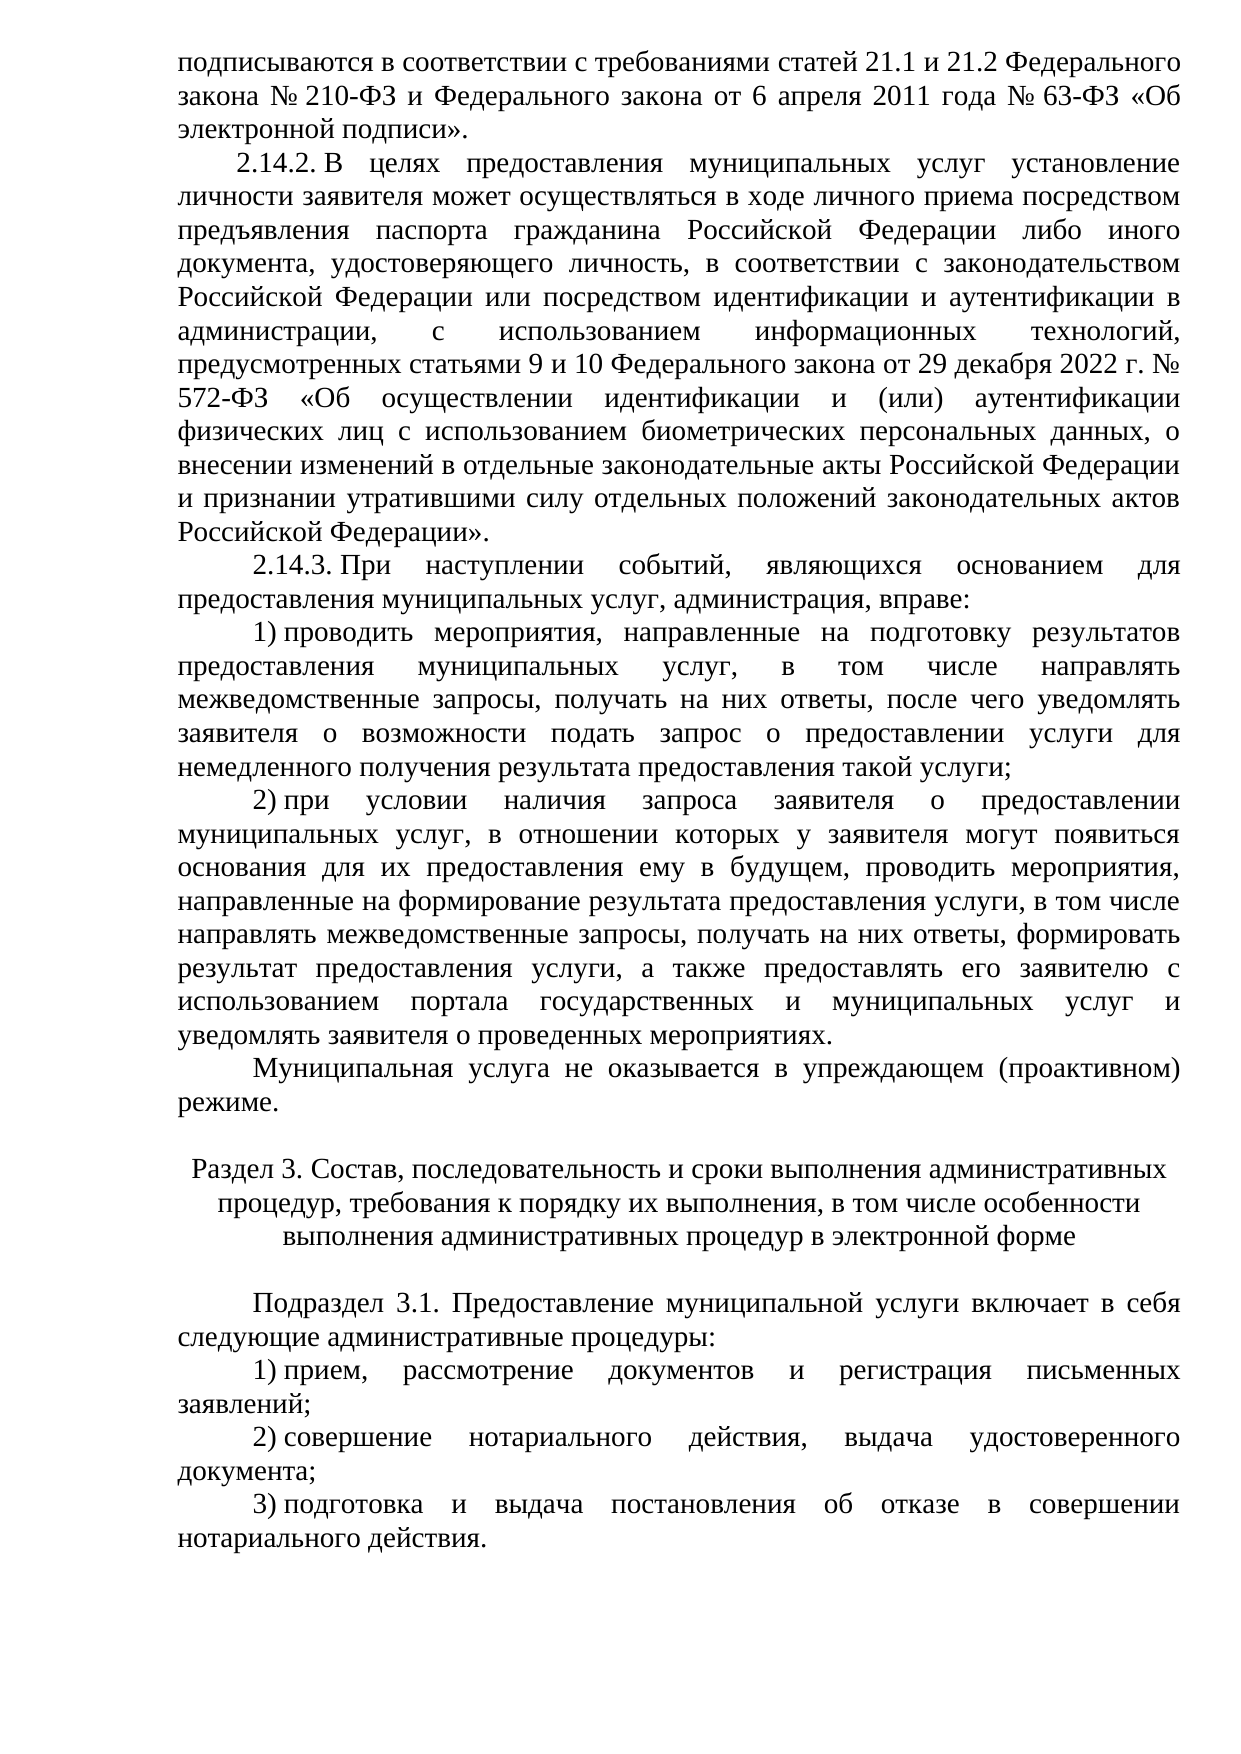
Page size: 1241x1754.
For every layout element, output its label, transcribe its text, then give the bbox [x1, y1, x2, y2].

text 3) подготовка и выдача постановления об отказе в совершении нотариального действия. [177, 1487, 1181, 1554]
text 1) прием, рассмотрение документов и регистрация письменных заявлений; [177, 1352, 1181, 1419]
text 2) при условии наличия запроса заявителя о предоставлении муниципальных услуг, в отношении которых у заявителя могут появиться основания для их предоставления ему в будущем, проводить мероприятия, направленные на формирование результата предоставления услуги, в том числе направлять межведомственные запросы, получать на них ответы, формировать результат предоставления услуги, а также предоставлять его заявителю с использованием портала государственных и муниципальных услуг и уведомлять заявителя о проведенных мероприятиях. [177, 782, 1181, 1051]
text 2) совершение нотариального действия, выдача удостоверенного документа; [177, 1419, 1181, 1487]
text 2.14.3. При наступлении событий, являющихся основанием для предоставления муниципальных услуг, администрация, вправе: [177, 547, 1181, 614]
text 2.14.2. В целях предоставления муниципальных услуг установление личности заявителя может осуществляться в ходе личного приема посредством предъявления паспорта гражданина Российской Федерации либо иного документа, удостоверяющего личность, в соответствии с законодательством Российской Федерации или посредством идентификации и аутентификации в администрации, с использованием информационных технологий, предусмотренных статьями 9 и 10 Федерального закона от 29 декабря 2022 г. № 572-ФЗ «Об осуществлении идентификации и (или) аутентификации физических лиц с использованием биометрических персональных данных, о внесении изменений в отдельные законодательные акты Российской Федерации и признании утратившими силу отдельных положений законодательных актов Российской Федерации». [177, 145, 1181, 547]
text Раздел 3. Состав, последовательность и сроки выполнения административных процедур, требования к порядку их выполнения, в том числе особенности выполнения административных процедур в электронной форме [177, 1151, 1181, 1252]
text Муниципальная услуга не оказывается в упреждающем (проактивном) режиме. [177, 1051, 1181, 1118]
text Подраздел 3.1. Предоставление муниципальной услуги включает в себя следующие административные процедуры: [177, 1285, 1181, 1352]
text 1) проводить мероприятия, направленные на подготовку результатов предоставления муниципальных услуг, в том числе направлять межведомственные запросы, получать на них ответы, после чего уведомлять заявителя о возможности подать запрос о предоставлении услуги для немедленного получения результата предоставления такой услуги; [177, 614, 1181, 782]
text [177, 44, 1181, 145]
